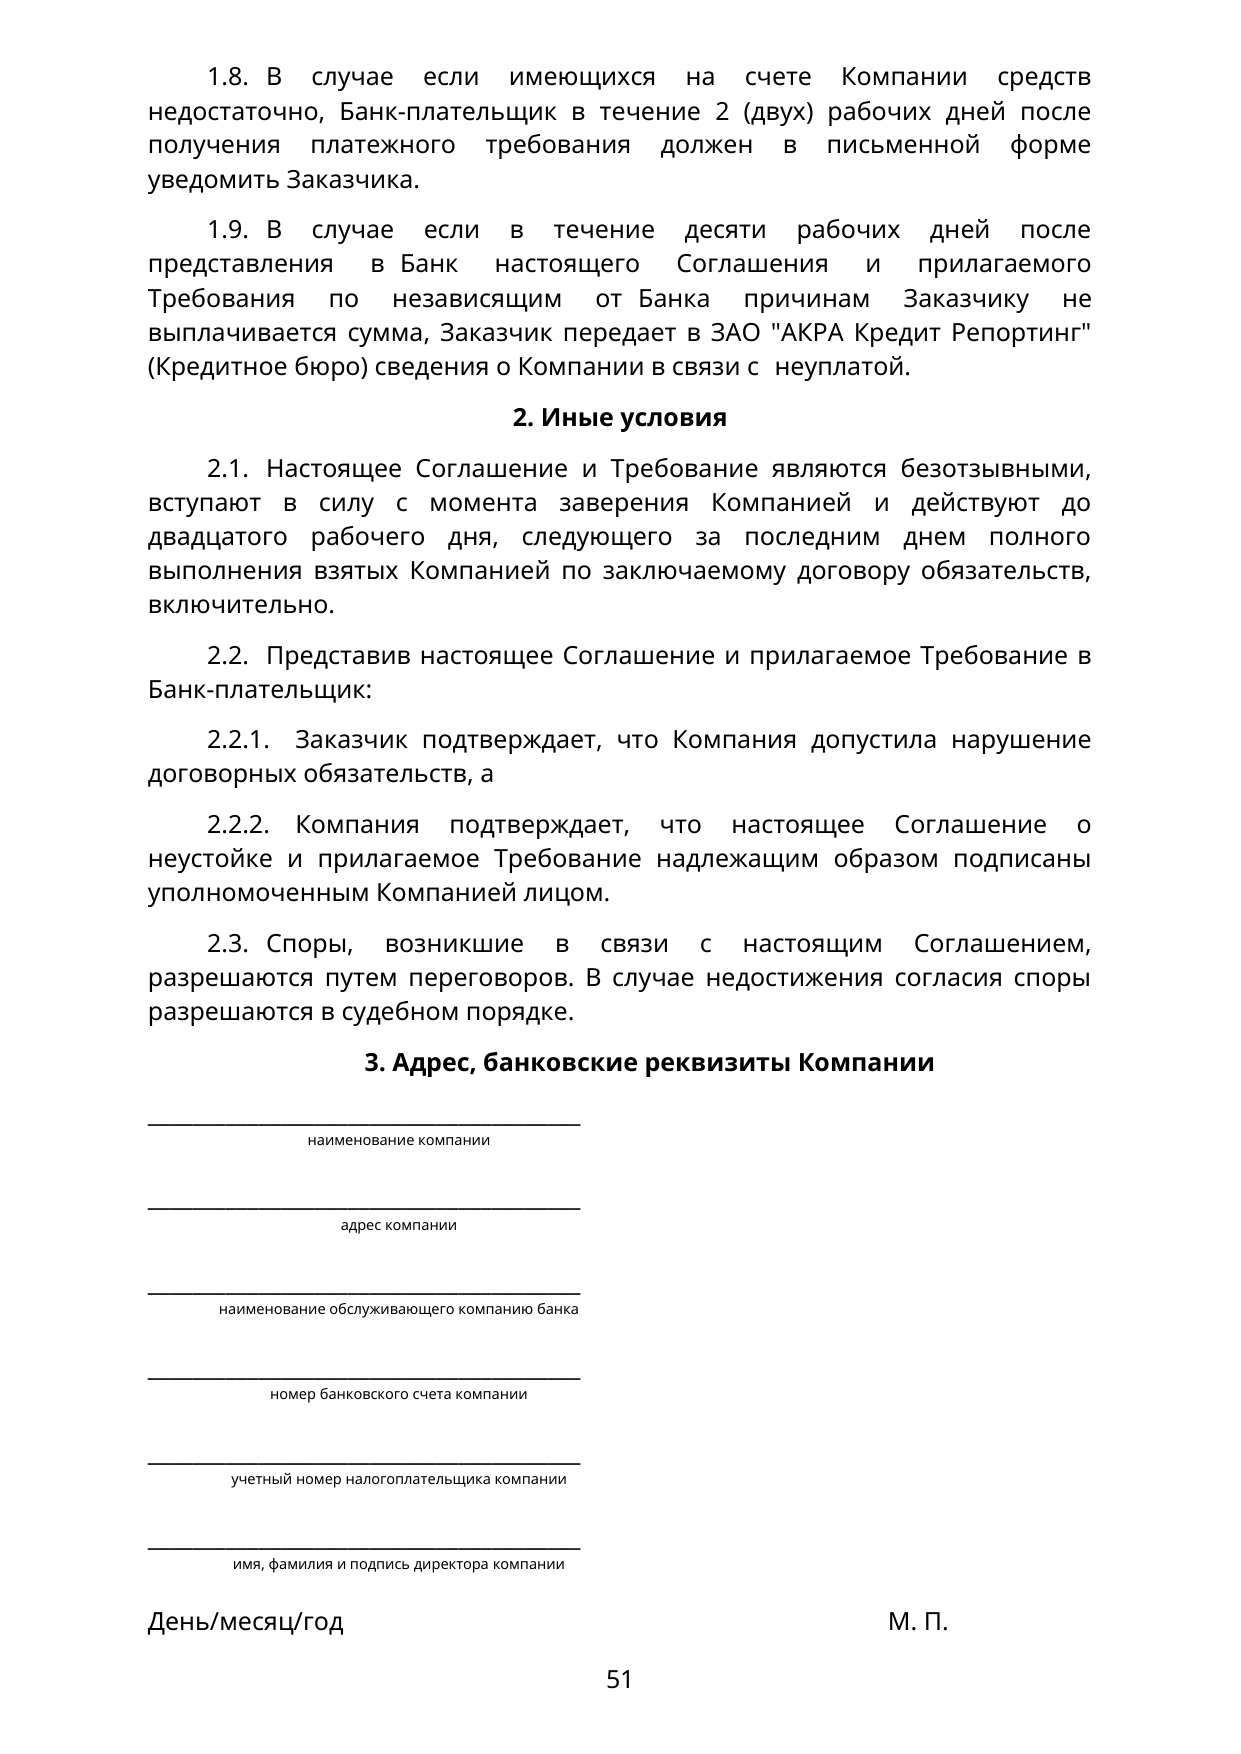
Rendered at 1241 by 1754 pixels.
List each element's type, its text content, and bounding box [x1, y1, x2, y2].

text имя, фамилия и подпись директора компании [148, 1553, 650, 1587]
text 2.3. Споры, возникшие в связи с настоящим Соглашением, разрешаются путем переговоров. В случае недостижения согласия споры разрешаются в судебном порядке. [148, 926, 1092, 1028]
text _______________________________________ [148, 1519, 1092, 1553]
text 2.1. Настоящее Соглашение и Требование являются безотзывными, вступают в силу с момента заверения Компанией и действуют до двадцатого рабочего дня, следующего за последним днем полного выполнения взятых Компанией по заключаемому договору обязательств, включительно. [148, 450, 1092, 621]
text адрес компании [148, 1214, 650, 1248]
text номер банковского счета компании [148, 1384, 650, 1418]
text _______________________________________ [148, 1095, 1092, 1129]
text 2.2.2. Компания подтверждает, что настоящее Соглашение о неустойке и прилагаемое Требование надлежащим образом подписаны уполномоченным Компанией лицом. [148, 807, 1092, 909]
text День/месяц/год М. П. [148, 1604, 1092, 1638]
text наименование обслуживающего компанию банка [148, 1299, 650, 1333]
text _______________________________________ [148, 1350, 1092, 1384]
text 2. Иные условия [148, 399, 1092, 434]
text _______________________________________ [148, 1265, 1092, 1299]
text _______________________________________ [148, 1434, 1092, 1468]
text _______________________________________ [148, 1180, 1092, 1214]
text наименование компании [148, 1129, 650, 1163]
text 1.8. В случае если имеющихся на счете Компании средств недостаточно, Банк-плательщик в течение 2 (двух) рабочих дней после получения платежного требования должен в письменной форме уведомить Заказчика. [148, 59, 1092, 195]
text 1.9. В случае если в течение десяти рабочих дней после представления в Банк настоящего Соглашения и прилагаемого Требования по независящим от Банка причинам Заказчику не выплачивается сумма, Заказчик передает в ЗАО "АКРА Кредит Репортинг" (Кредитное бюро) сведения о Компании в связи с неуплатой. [148, 212, 1092, 383]
text 2.2. Представив настоящее Соглашение и прилагаемое Требование в Банк-плательщик: [148, 637, 1092, 705]
text 2.2.1. Заказчик подтверждает, что Компания допустила нарушение договорных обязательств, а [148, 722, 1092, 790]
text 3. Адрес, банковские реквизиты Компании [148, 1044, 1092, 1079]
text учетный номер налогоплательщика компании [148, 1468, 650, 1503]
